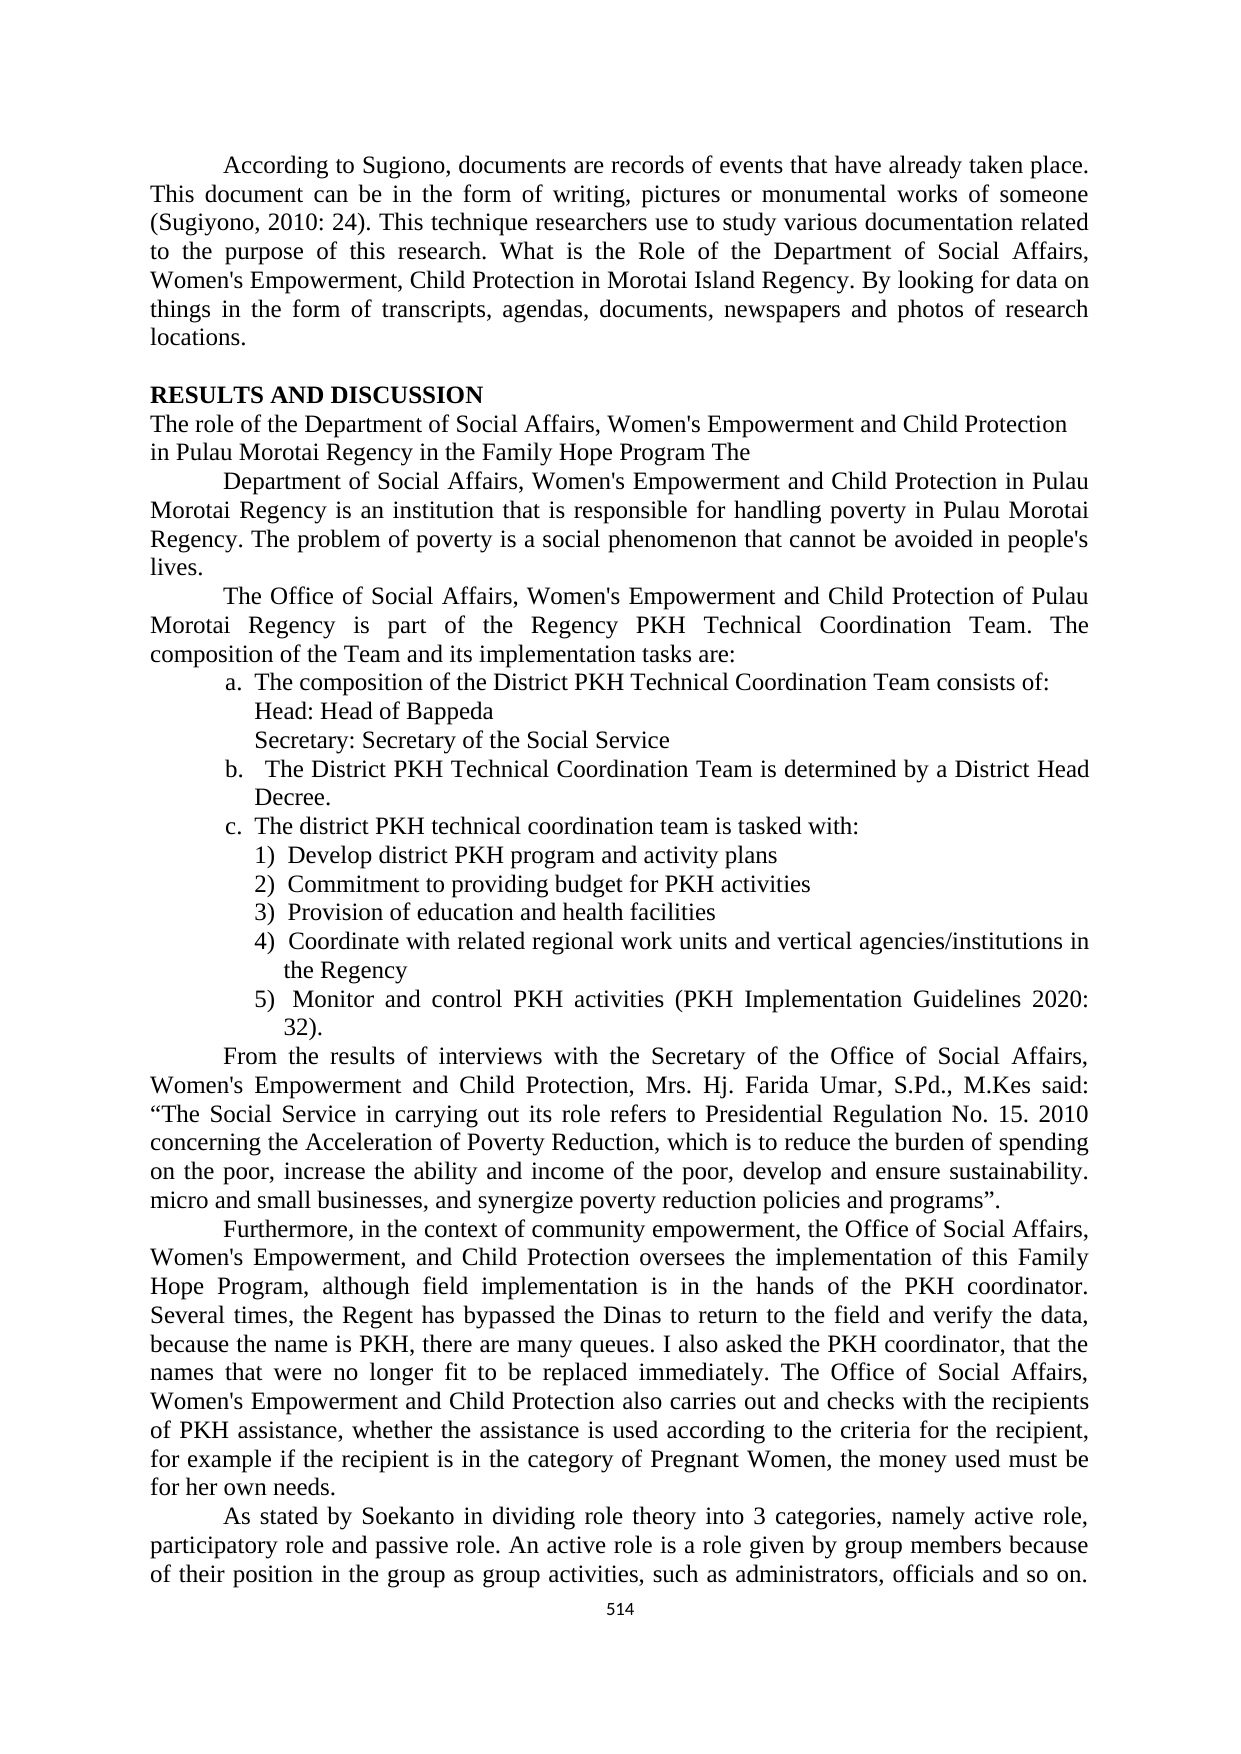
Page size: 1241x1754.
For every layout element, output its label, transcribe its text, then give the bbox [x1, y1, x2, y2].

text The Office of Social Affairs, Women's Empowerment and Child Protection of Pulau Morotai Regency is part of the Regency PKH Technical Coordination Team. The composition of the Team and its implementation tasks are: [150, 581, 1090, 667]
text 2) Commitment to providing budget for PKH activities [254, 869, 1090, 897]
text The role of the Department of Social Affairs, Women's Empowerment and Child Protection in Pulau Morotai Regency in the Family Hope Program The [150, 409, 1090, 466]
text According to Sugiono, documents are records of events that have already taken place. This document can be in the form of writing, pictures or monumental works of someone (Sugiyono, 2010: 24). This technique researchers use to study various documentation related to the purpose of this research. What is the Role of the Department of Social Affairs, Women's Empowerment, Child Protection in Morotai Island Regency. By looking for data on things in the form of transcripts, agendas, documents, newspapers and photos of research locations. [150, 150, 1090, 351]
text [150, 1501, 1090, 1587]
text 4) Coordinate with related regional work units and vertical agencies/institutions in the Regency [254, 926, 1090, 984]
text Head: Head of Bappeda [254, 696, 1090, 725]
text 3) Provision of education and health facilities [254, 897, 1090, 926]
text a. The composition of the District PKH Technical Coordination Team consists of: [225, 667, 1090, 696]
text Department of Social Affairs, Women's Empowerment and Child Protection in Pulau Morotai Regency is an institution that is responsible for handling poverty in Pulau Morotai Regency. The problem of poverty is a social phenomenon that cannot be avoided in people's lives. [150, 466, 1090, 581]
text 5) Monitor and control PKH activities (PKH Implementation Guidelines 2020: 32). [254, 984, 1090, 1041]
text RESULTS AND DISCUSSION [150, 380, 1090, 409]
text Furthermore, in the context of community empowerment, the Office of Social Affairs, Women's Empowerment, and Child Protection oversees the implementation of this Family Hope Program, although field implementation is in the hands of the PKH coordinator. Several times, the Regent has bypassed the Dinas to return to the field and verify the data, because the name is PKH, there are many queues. I also asked the PKH coordinator, that the names that were no longer fit to be replaced immediately. The Office of Social Affairs, Women's Empowerment and Child Protection also carries out and checks with the recipients of PKH assistance, whether the assistance is used according to the criteria for the recipient, for example if the recipient is in the category of Pregnant Women, the money used must be for her own needs. [150, 1214, 1090, 1501]
text 1) Develop district PKH program and activity plans [254, 840, 1090, 869]
text From the results of interviews with the Secretary of the Office of Social Affairs, Women's Empowerment and Child Protection, Mrs. Hj. Farida Umar, S.Pd., M.Kes said: “The Social Service in carrying out its role refers to Presidential Regulation No. 15. 2010 concerning the Acceleration of Poverty Reduction, which is to reduce the burden of spending on the poor, increase the ability and income of the poor, develop and ensure sustainability. micro and small businesses, and synergize poverty reduction policies and programs”. [150, 1041, 1090, 1214]
text b. The District PKH Technical Coordination Team is determined by a District Head Decree. [225, 754, 1090, 811]
text c. The district PKH technical coordination team is tasked with: [225, 811, 1090, 840]
text Secretary: Secretary of the Social Service [254, 725, 1090, 754]
